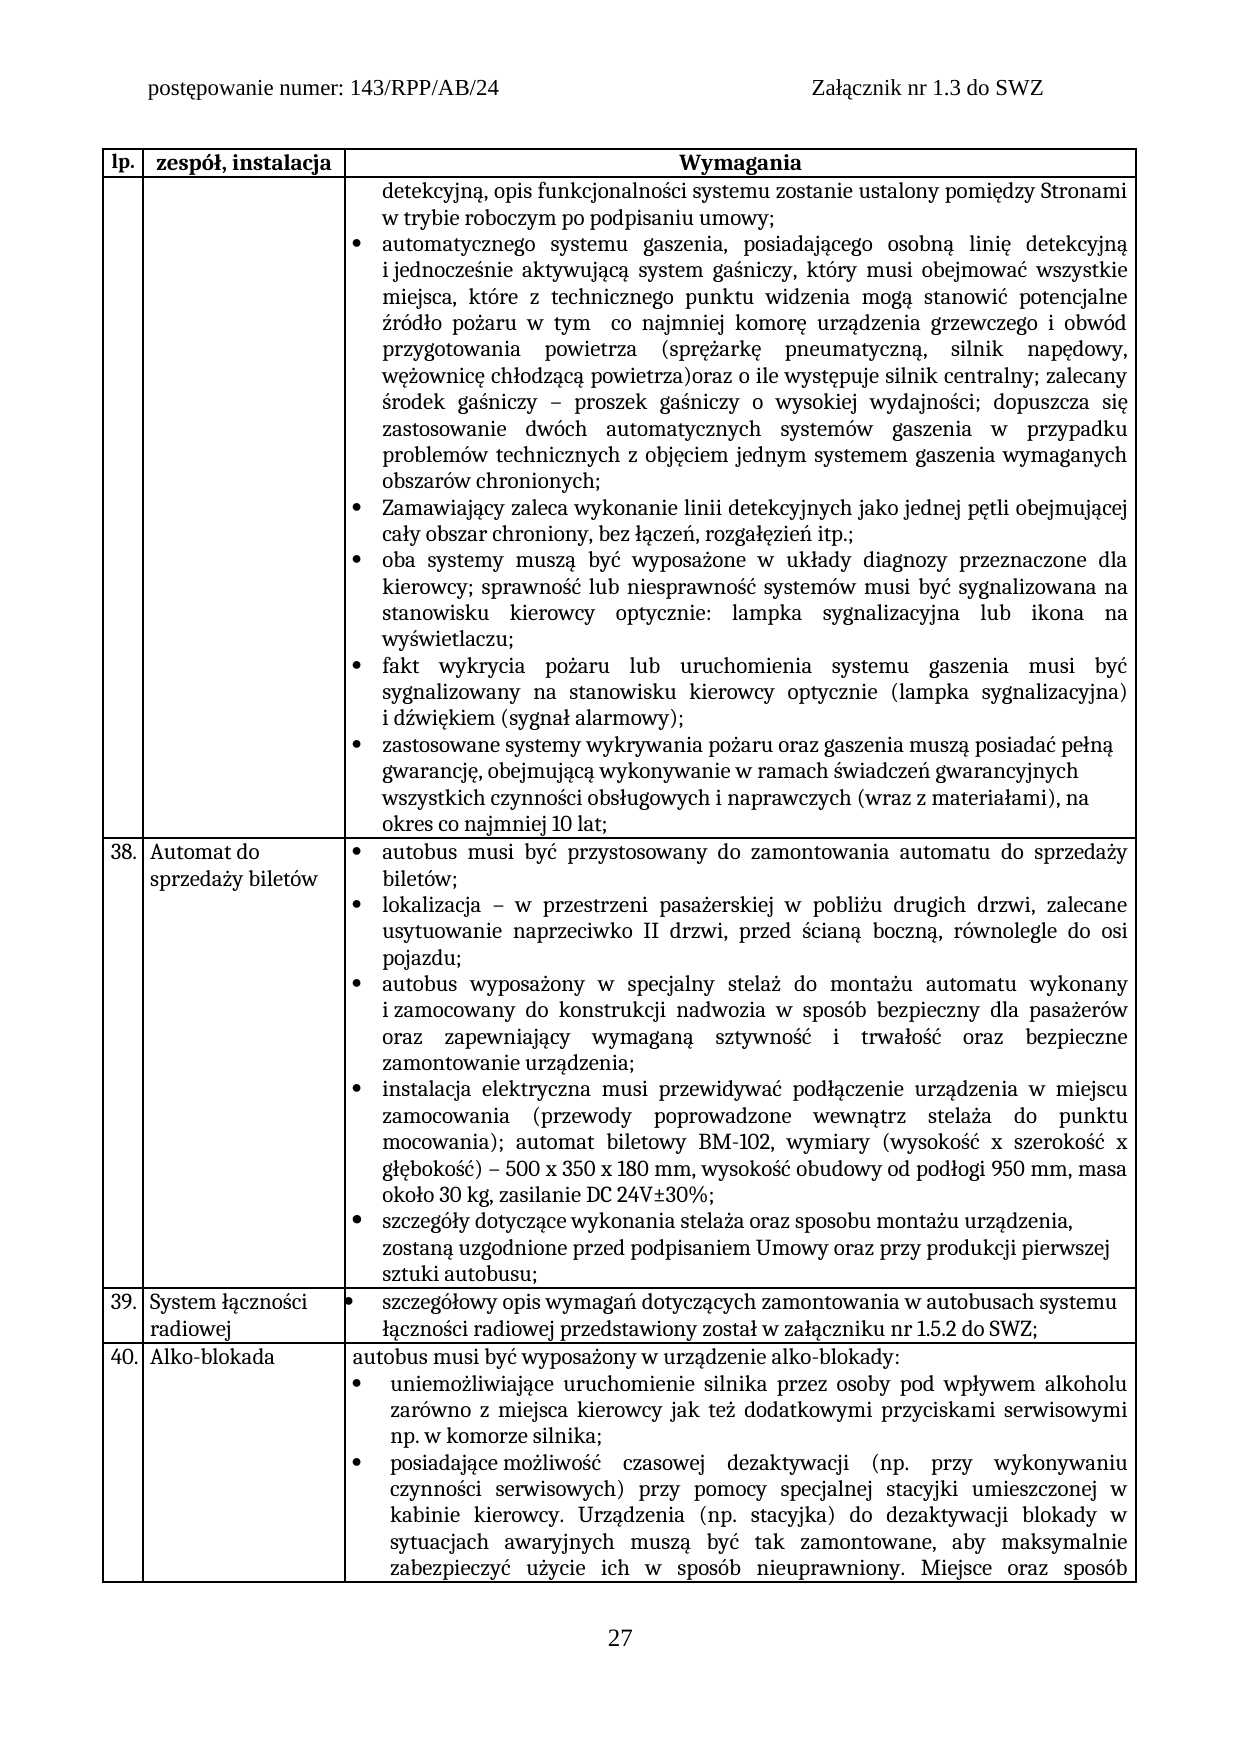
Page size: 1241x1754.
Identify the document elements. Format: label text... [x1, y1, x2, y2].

table_cell [104, 1289, 142, 1342]
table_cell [144, 178, 344, 837]
table_cell System łączności radiowej [144, 1289, 344, 1342]
table_cell [104, 178, 142, 837]
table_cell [346, 178, 1135, 837]
table_cell Alko-blokada [144, 1344, 344, 1581]
table_header lp. [104, 150, 142, 176]
table_cell Automat do sprzedaży biletów [144, 839, 344, 1287]
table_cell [346, 1344, 1135, 1581]
table_header zespół, instalacja [144, 150, 344, 176]
table_header Wymagania [346, 150, 1135, 176]
table_cell szczegółowy opis wymagań dotyczących zamontowania w autobusach systemu łączności radiowej przedstawiony został w załączniku nr 1.5.2 do SWZ; [346, 1289, 1135, 1342]
table_cell autobus musi być przystosowany do zamontowania automatu do sprzedaży biletów; lokalizacja – w przestrzeni pasażerskiej w pobliżu drugich drzwi, zalecane usytuowanie naprzeciwko II drzwi, przed ścianą boczną, równolegle do osi pojazdu; autobus wyposażony w specjalny stelaż do montażu automatu wykonany i zamocowany do konstrukcji nadwozia w sposób bezpieczny dla pasażerów oraz zapewniający wymaganą sztywność i trwałość oraz bezpieczne zamontowanie urządzenia; instalacja elektryczna musi przewidywać podłączenie urządzenia w miejscu zamocowania (przewody poprowadzone wewnątrz stelaża do punktu mocowania); automat biletowy BM-102, wymiary (wysokość x szerokość x głębokość) – 500 x 350 x 180 mm, wysokość obudowy od podłogi 950 mm, masa około 30 kg, zasilanie DC 24V±30%; szczegóły dotyczące wykonania stelaża oraz sposobu montażu urządzenia, zostaną uzgodnione przed podpisaniem Umowy oraz przy produkcji pierwszej sztuki autobusu; [346, 839, 1135, 1287]
table_cell [104, 1344, 142, 1581]
table_cell [104, 839, 142, 1287]
